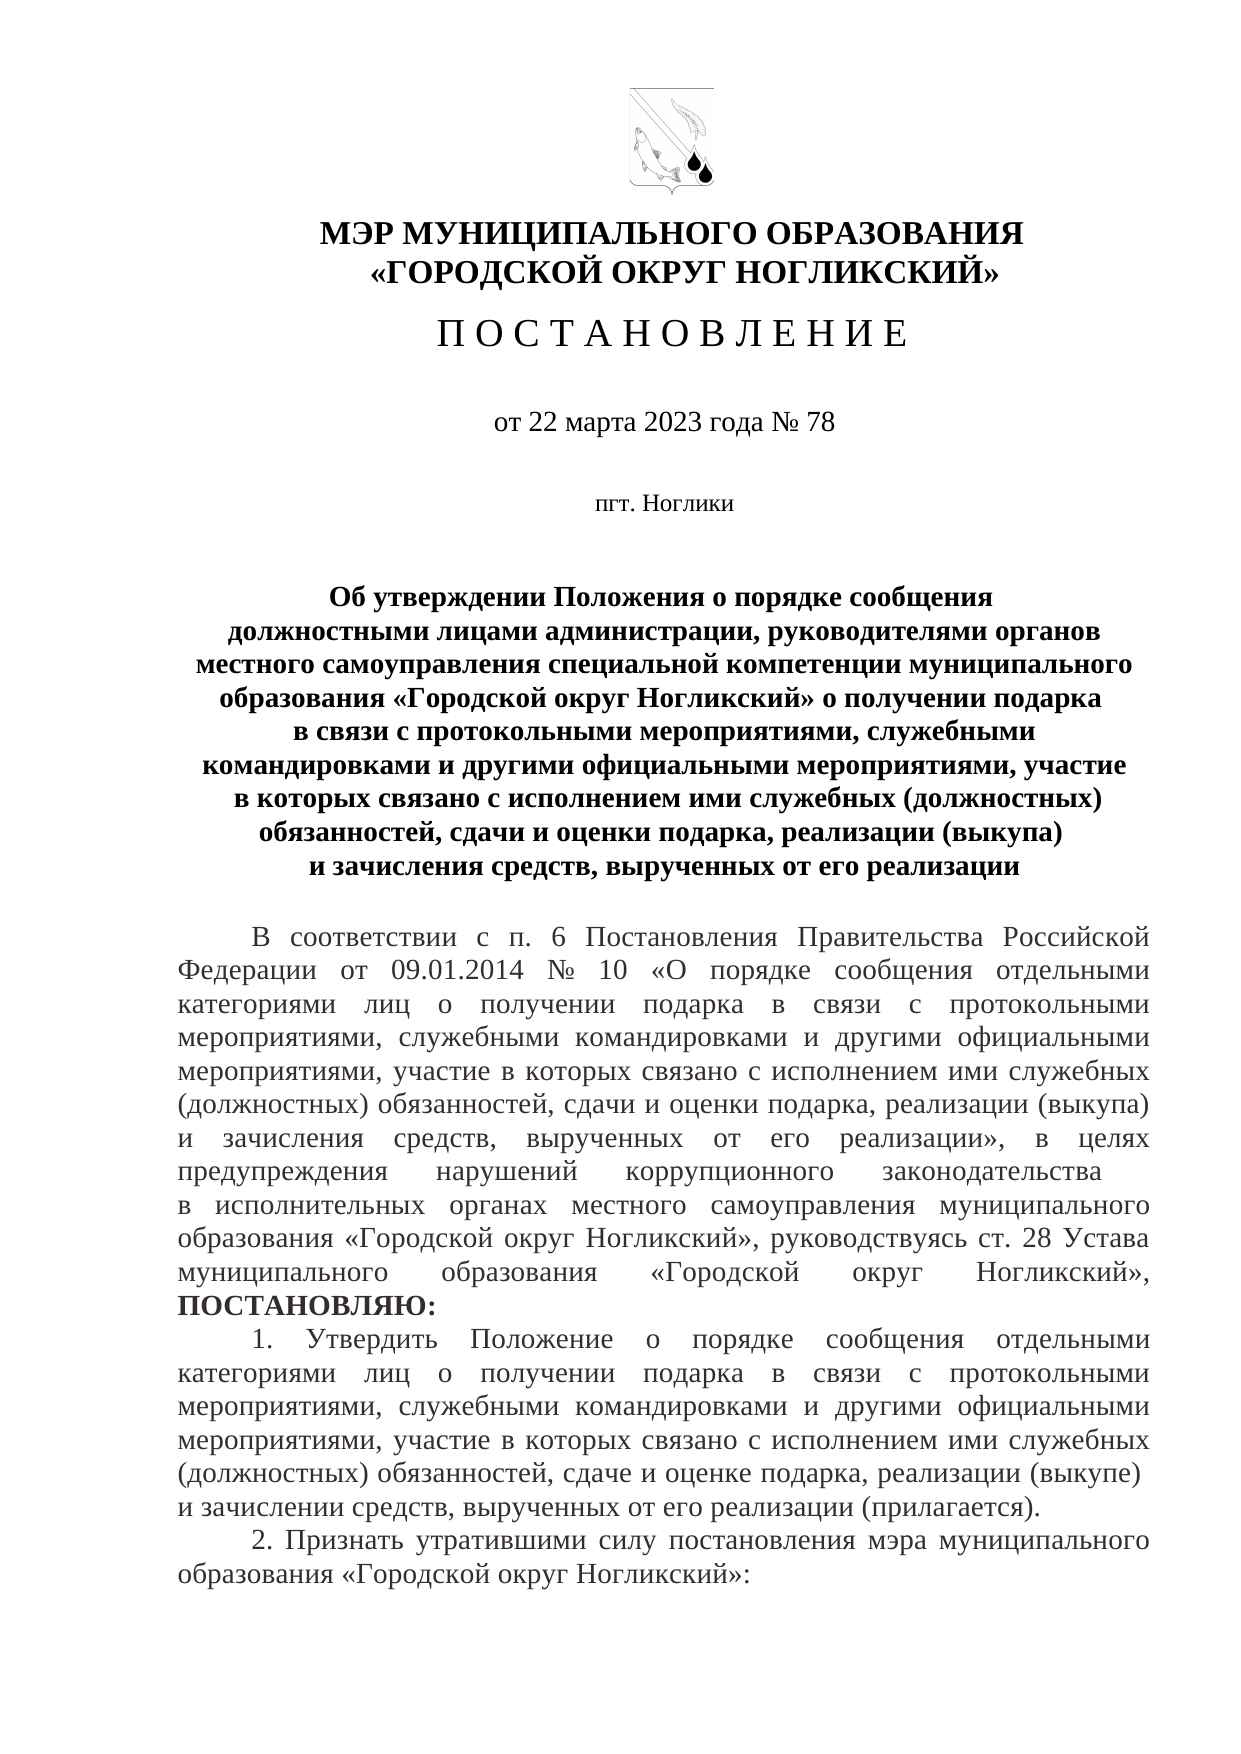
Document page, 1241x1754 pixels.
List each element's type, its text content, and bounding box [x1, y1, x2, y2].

text Об утверждении Положения о порядке сообщения должностными лицами администрации, руководителями органов местного самоуправления специальной компетенции муниципального образования «Городской округ Ногликский» о получении подарка в связи с протокольными мероприятиями, служебными командировками и другими официальными мероприятиями, участие в которых связано с исполнением ими служебных (должностных) обязанностей, сдачи и оценки подарка, реализации (выкупа) и зачисления средств, вырученных от его реализации [177, 579, 1152, 881]
picture [629, 88, 714, 195]
text 2. Признать утратившими силу постановления мэра муниципального образования «Городской округ Ногликский»: [177, 1522, 1152, 1589]
text от № [177, 404, 1152, 438]
text В соответствии с п. 6 Постановления Правительства Российской Федерации от 09.01.2014 № 10 «О порядке сообщения отдельными категориями лиц о получении подарка в связи с протокольными мероприятиями, служебными командировками и другими официальными мероприятиями, участие в которых связано с исполнением ими служебных (должностных) обязанностей, сдачи и оценки подарка, реализации (выкупа) и зачисления средств, вырученных от его реализации», в целях предупреждения нарушений коррупционного законодательства в исполнительных органах местного самоуправления муниципального образования «Городской округ Ногликский», руководствуясь ст. 28 Устава муниципального образования «Городской округ Ногликский», ПОСТАНОВЛЯЮ: [177, 919, 1152, 1321]
table_header МЭР МУНИЦИПАЛЬНОГО ОБРАЗОВАНИЯ «ГОРОДСКОЙ ОКРУГ НОГЛИКСКИЙ» П О С Т А Н О В Л Е Н И Е [177, 89, 1167, 354]
text 1. Утвердить Положение о порядке сообщения отдельными категориями лиц о получении подарка в связи с протокольными мероприятиями, служебными командировками и другими официальными мероприятиями, участие в которых связано с исполнением ими служебных (должностных) обязанностей, сдаче и оценке подарка, реализации (выкупе) и зачислении средств, вырученных от его реализации (прилагается). [177, 1321, 1152, 1522]
text пгт. Ноглики [177, 488, 1152, 517]
